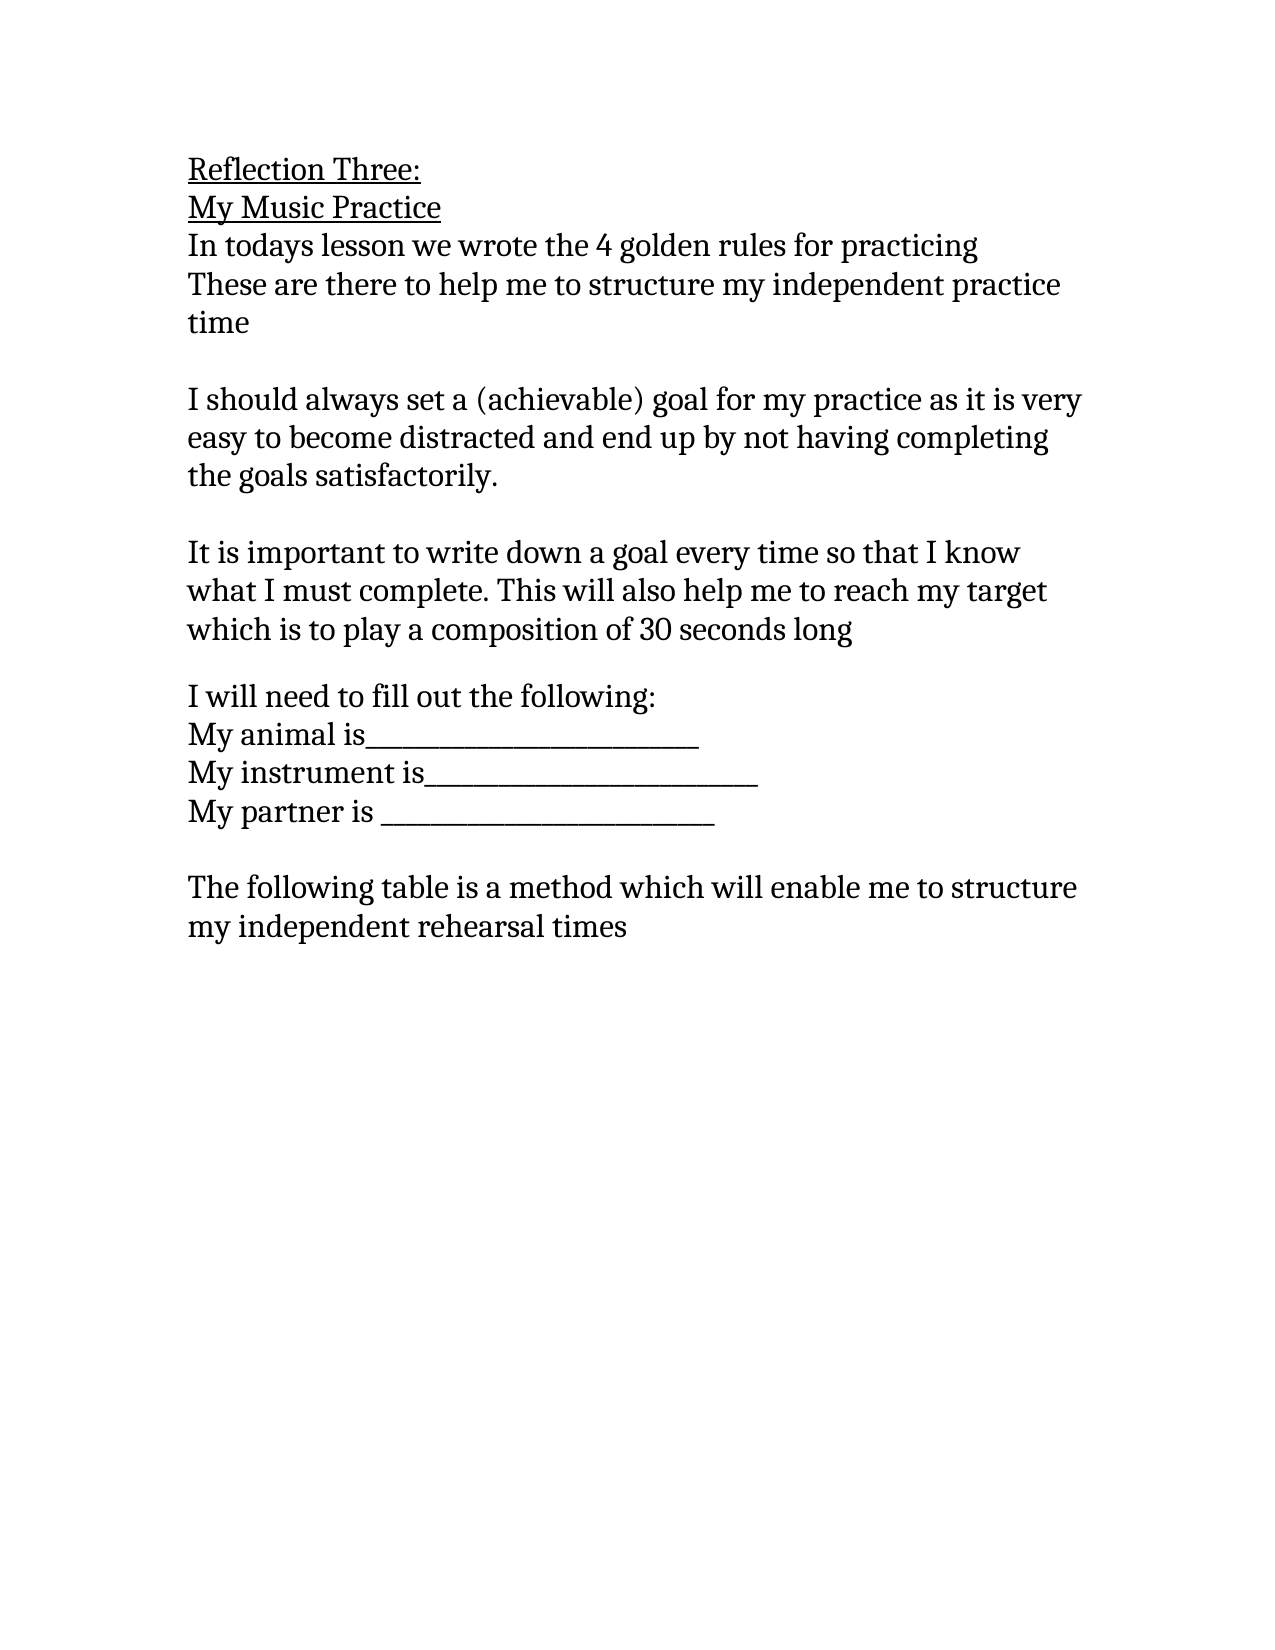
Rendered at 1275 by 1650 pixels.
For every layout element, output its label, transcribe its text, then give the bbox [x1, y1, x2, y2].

text These are there to help me to structure my independent practice time [187, 265, 1087, 342]
text It is important to write down a goal every time so that I know what I must complete. This will also help me to reach my target which is to play a composition of 30 seconds long [187, 533, 1087, 648]
text Reflection Three: [187, 150, 1087, 188]
text I should always set a (achievable) goal for my practice as it is very easy to become distracted and end up by not having completing the goals satisfactorily. [187, 380, 1087, 495]
text I will need to fill out the following: [187, 677, 1087, 715]
text My partner is ___________________________ [187, 792, 1087, 830]
text My Music Practice [187, 188, 1087, 227]
text The following table is a method which will enable me to structure my independent rehearsal times [187, 869, 1087, 945]
text My animal is___________________________ [187, 715, 1087, 754]
text My instrument is___________________________ [187, 754, 1087, 792]
text In todays lesson we wrote the 4 golden rules for practicing [187, 227, 1087, 265]
